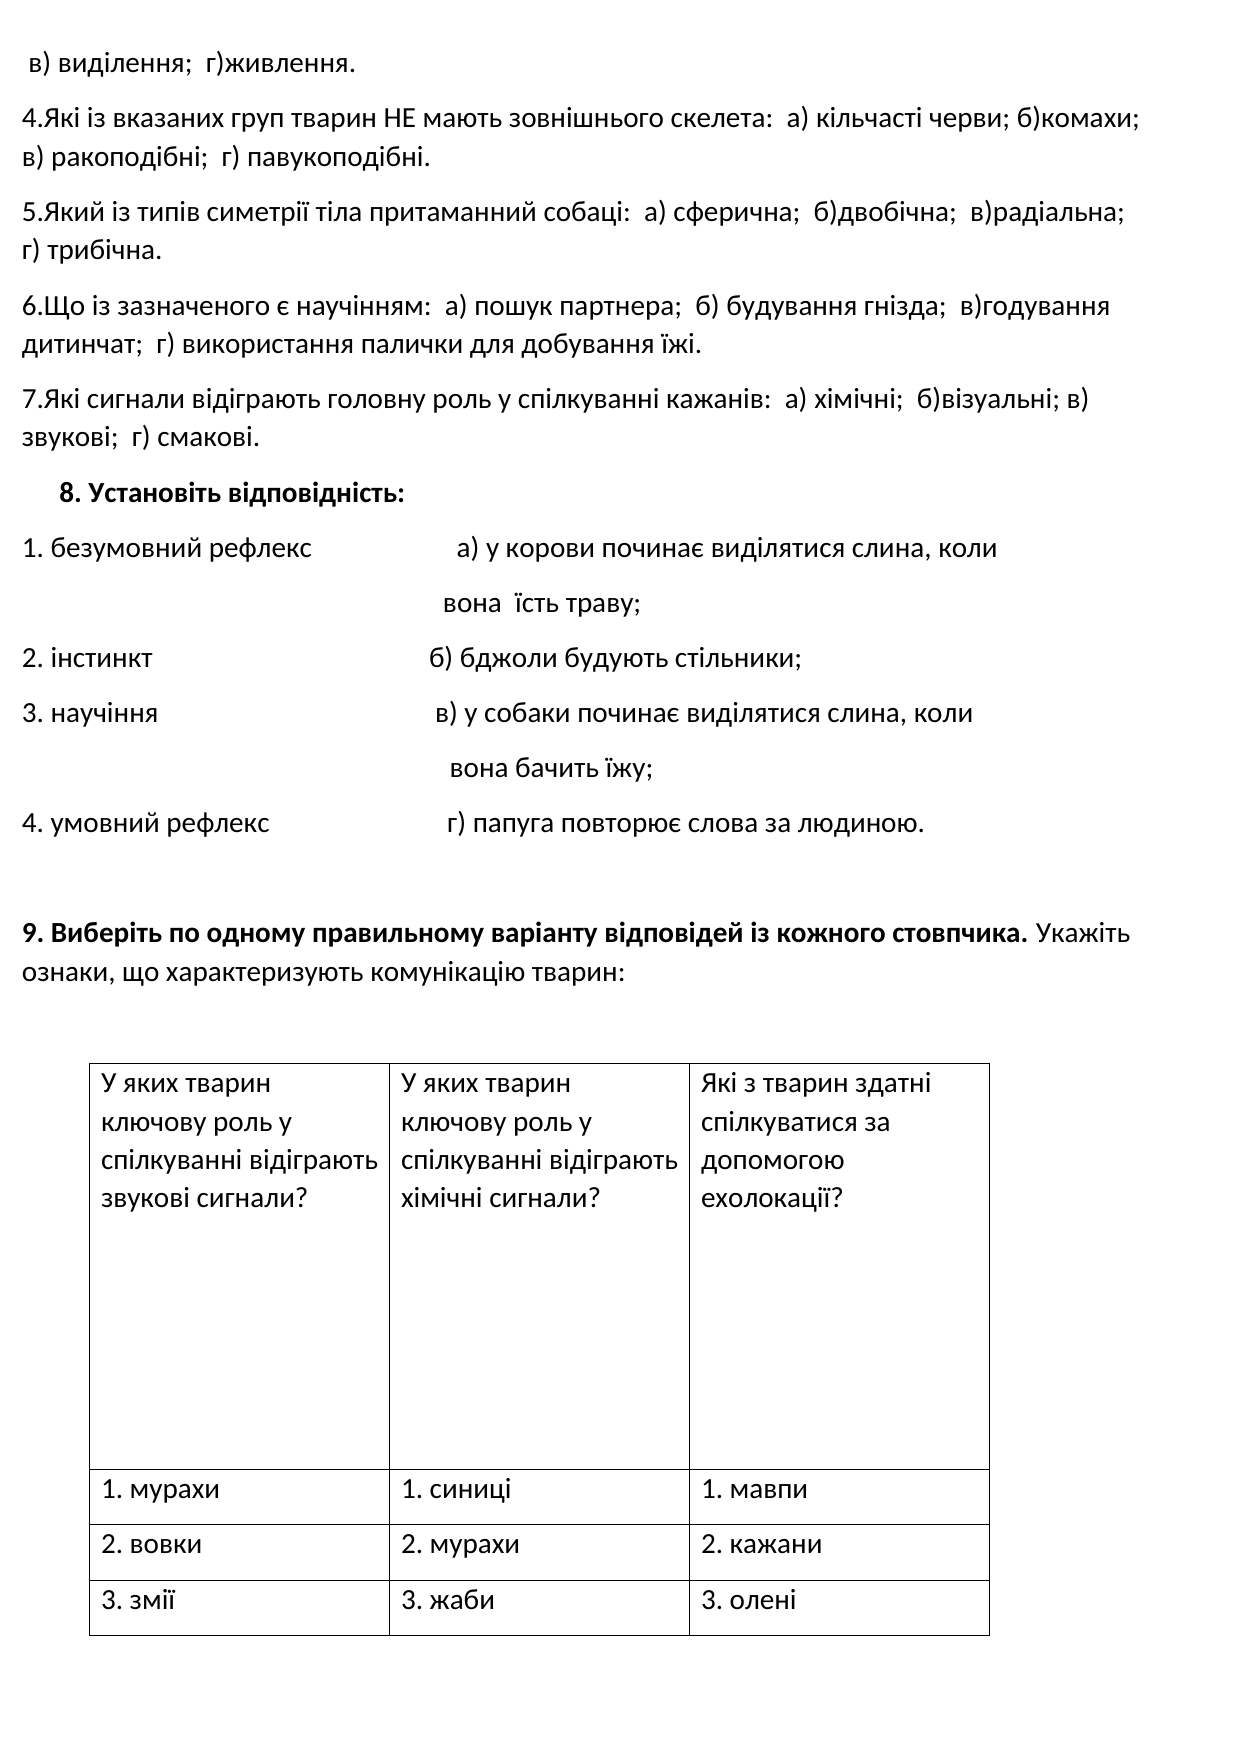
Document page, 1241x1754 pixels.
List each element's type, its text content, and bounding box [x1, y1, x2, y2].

text 1. безумовний рефлекс а) у корови починає виділятися слина, коли [22, 529, 1152, 564]
table_cell 1. синиці [390, 1470, 689, 1524]
table_cell 3. жаби [390, 1581, 689, 1635]
table_cell 2. мурахи [390, 1525, 689, 1580]
text в) виділення; г)живлення. [22, 44, 1152, 80]
text 7.Які сигнали відіграють головну роль у спілкуванні кажанів: а) хімічні; б)візуальні; в) звукові; г) смакові. [22, 380, 1152, 454]
table_cell 2. кажани [690, 1525, 989, 1580]
table_cell 1. мурахи [90, 1470, 389, 1524]
text 3. научіння в) у собаки починає виділятися слина, коли [22, 694, 1152, 730]
table_header Які з тварин здатні спілкуватися за допомогою ехолокації? [690, 1064, 989, 1469]
text 4. умовний рефлекс г) папуга повторює слова за людиною. [22, 804, 1152, 840]
table_cell 3. олені [690, 1581, 989, 1635]
text вона бачить їжу; [22, 749, 1152, 785]
text 9. Виберіть по одному правильному варіанту відповідей із кожного стовпчика. Укажіть ознаки, що характеризують комунікацію тварин: [22, 914, 1152, 988]
text 8. Установіть відповідність: [59, 474, 1152, 509]
text 4.Які із вказаних груп тварин НЕ мають зовнішнього скелета: а) кільчасті черви; б)комахи; в) ракоподібні; г) павукоподібні. [22, 99, 1152, 173]
table_cell 3. змії [90, 1581, 389, 1635]
table_cell 1. мавпи [690, 1470, 989, 1524]
text вона їсть траву; [22, 584, 1152, 619]
table_cell 2. вовки [90, 1525, 389, 1580]
text 5.Який із типів симетрії тіла притаманний собаці: а) сферична; б)двобічна; в)радіальна; г) трибічна. [22, 193, 1152, 267]
text 6.Що із зазначеного є научінням: а) пошук партнера; б) будування гнізда; в)годування дитинчат; г) використання палички для добування їжі. [22, 287, 1152, 361]
table_header У яких тварин ключову роль у спілкуванні відіграють звукові сигнали? [90, 1064, 389, 1469]
table_header У яких тварин ключову роль у спілкуванні відіграють хімічні сигнали? [390, 1064, 689, 1469]
text 2. інстинкт б) бджоли будують стільники; [22, 639, 1152, 674]
